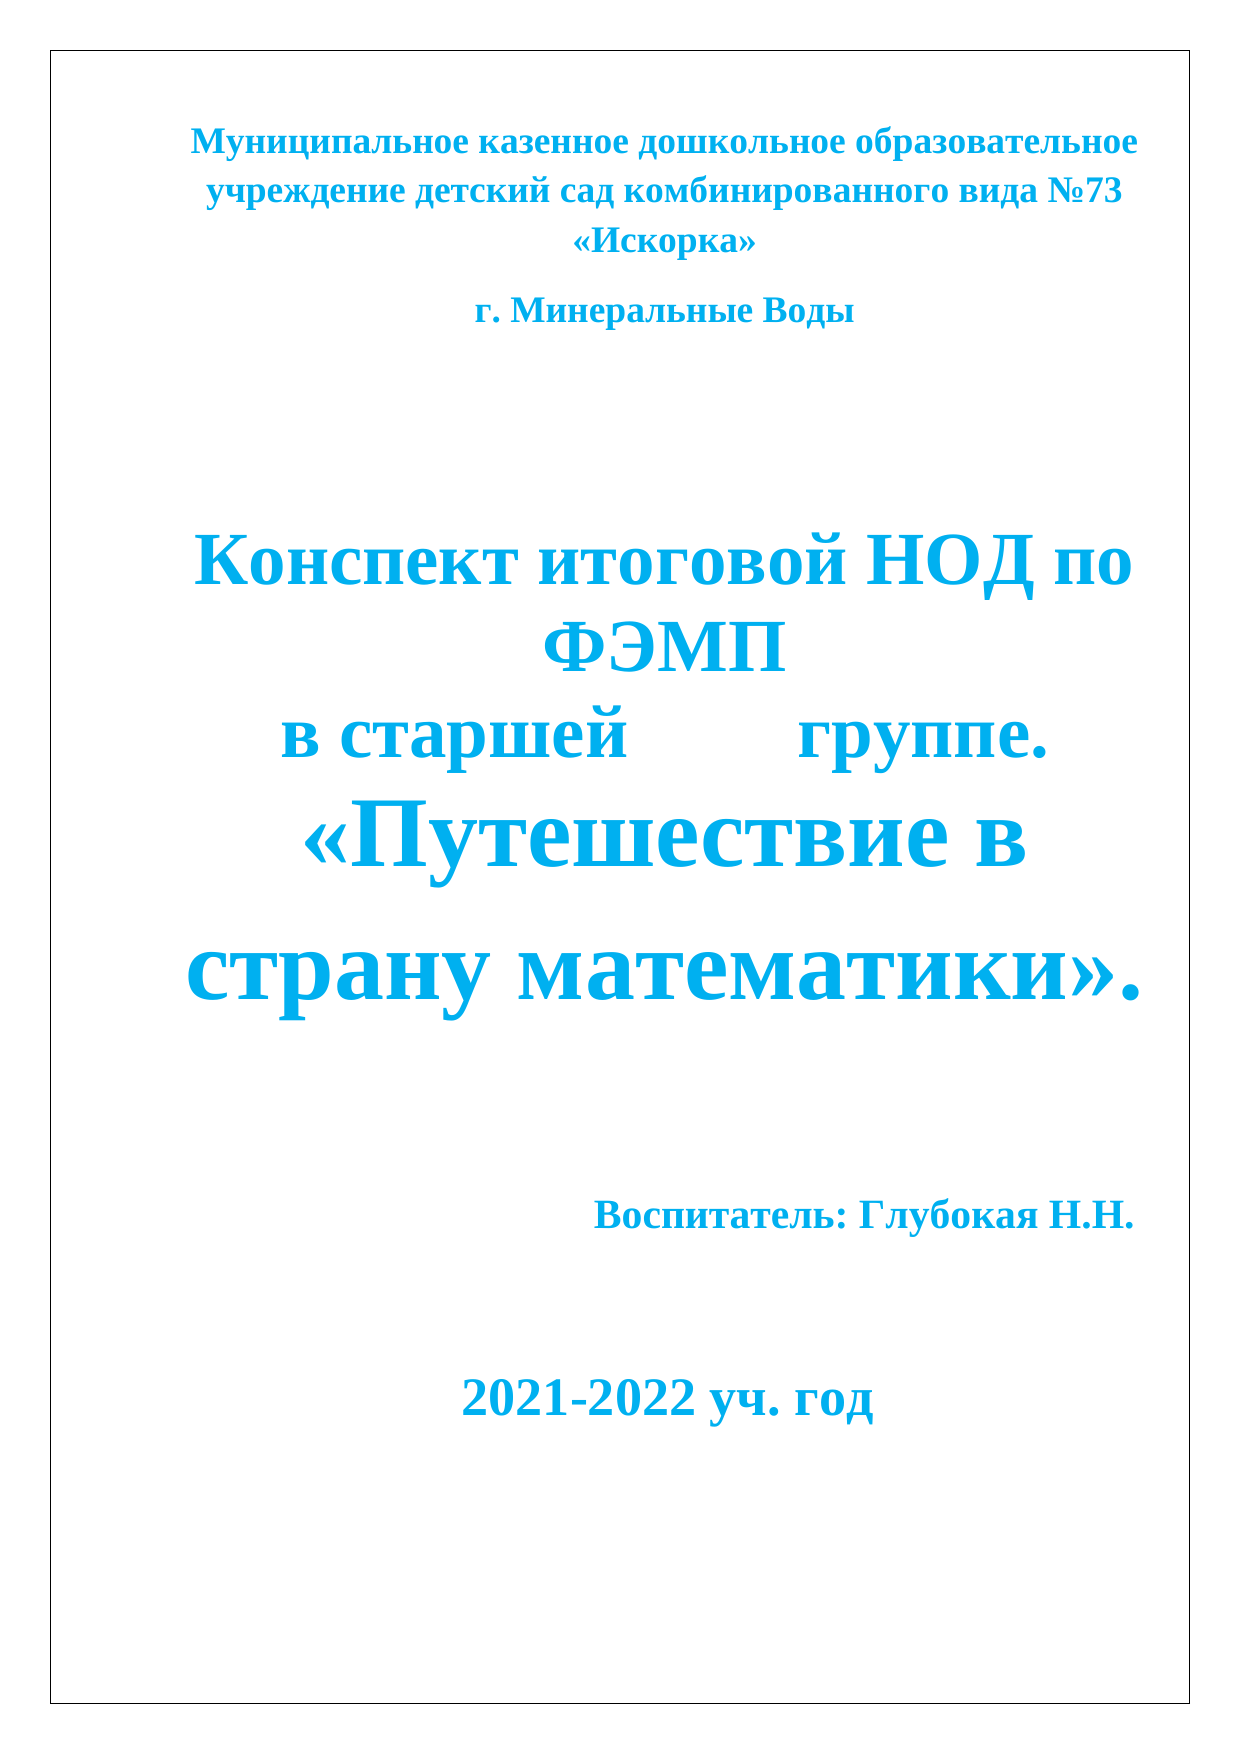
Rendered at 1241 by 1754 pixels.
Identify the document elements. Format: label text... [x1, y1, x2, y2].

text г. Минеральные Воды [177, 288, 1152, 331]
text 2021-2022 уч. год [177, 1365, 1152, 1427]
text Конспект итоговой НОД по ФЭМП [177, 515, 1152, 687]
text «Путешествие в страну математики». [177, 773, 1152, 1021]
text Муниципальное казенное дошкольное образовательное учреждение детский сад комбинированного вида №73 «Искорка» [177, 118, 1152, 260]
text Воспитатель: Глубокая Н.Н. [177, 1190, 1152, 1238]
text в старшей группе. [177, 687, 1152, 773]
